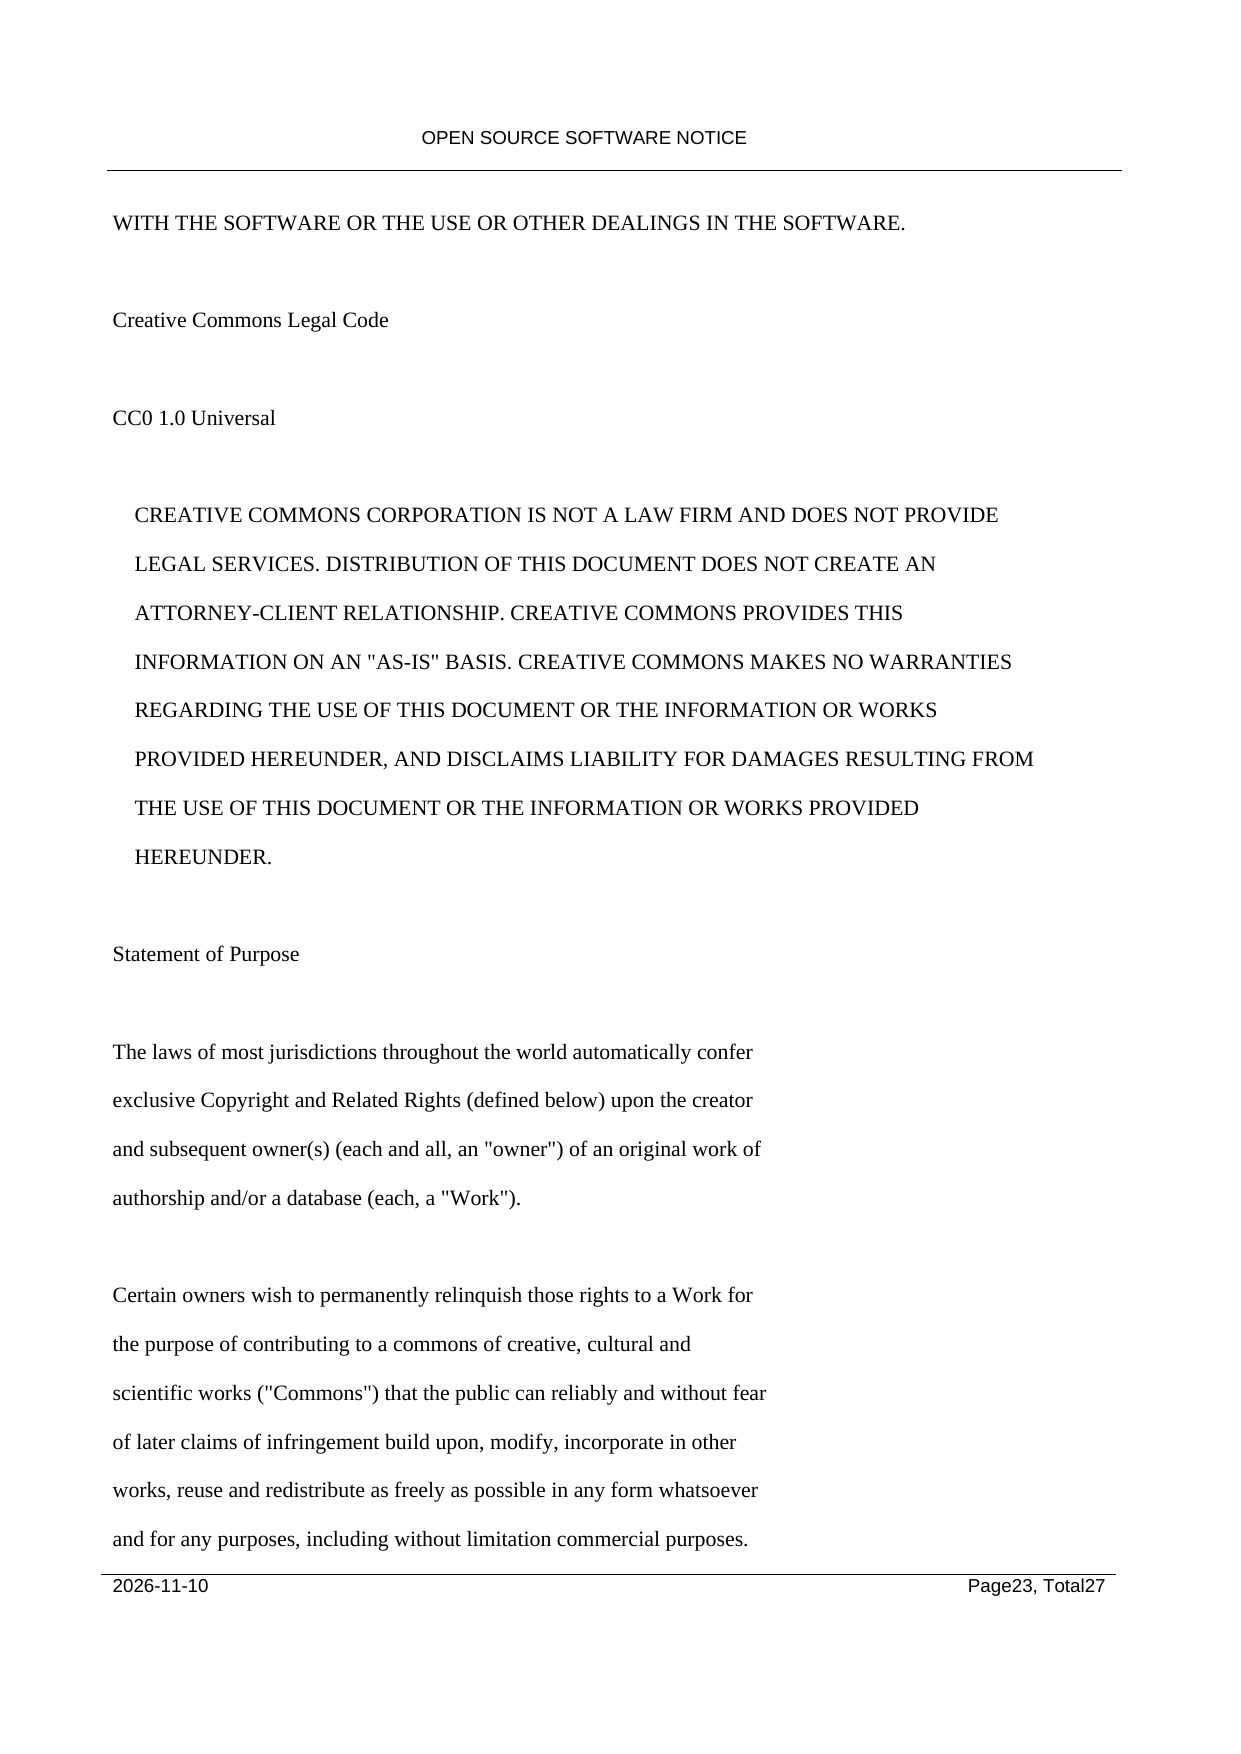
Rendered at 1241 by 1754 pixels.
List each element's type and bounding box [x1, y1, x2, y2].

text [112, 206, 1128, 1555]
